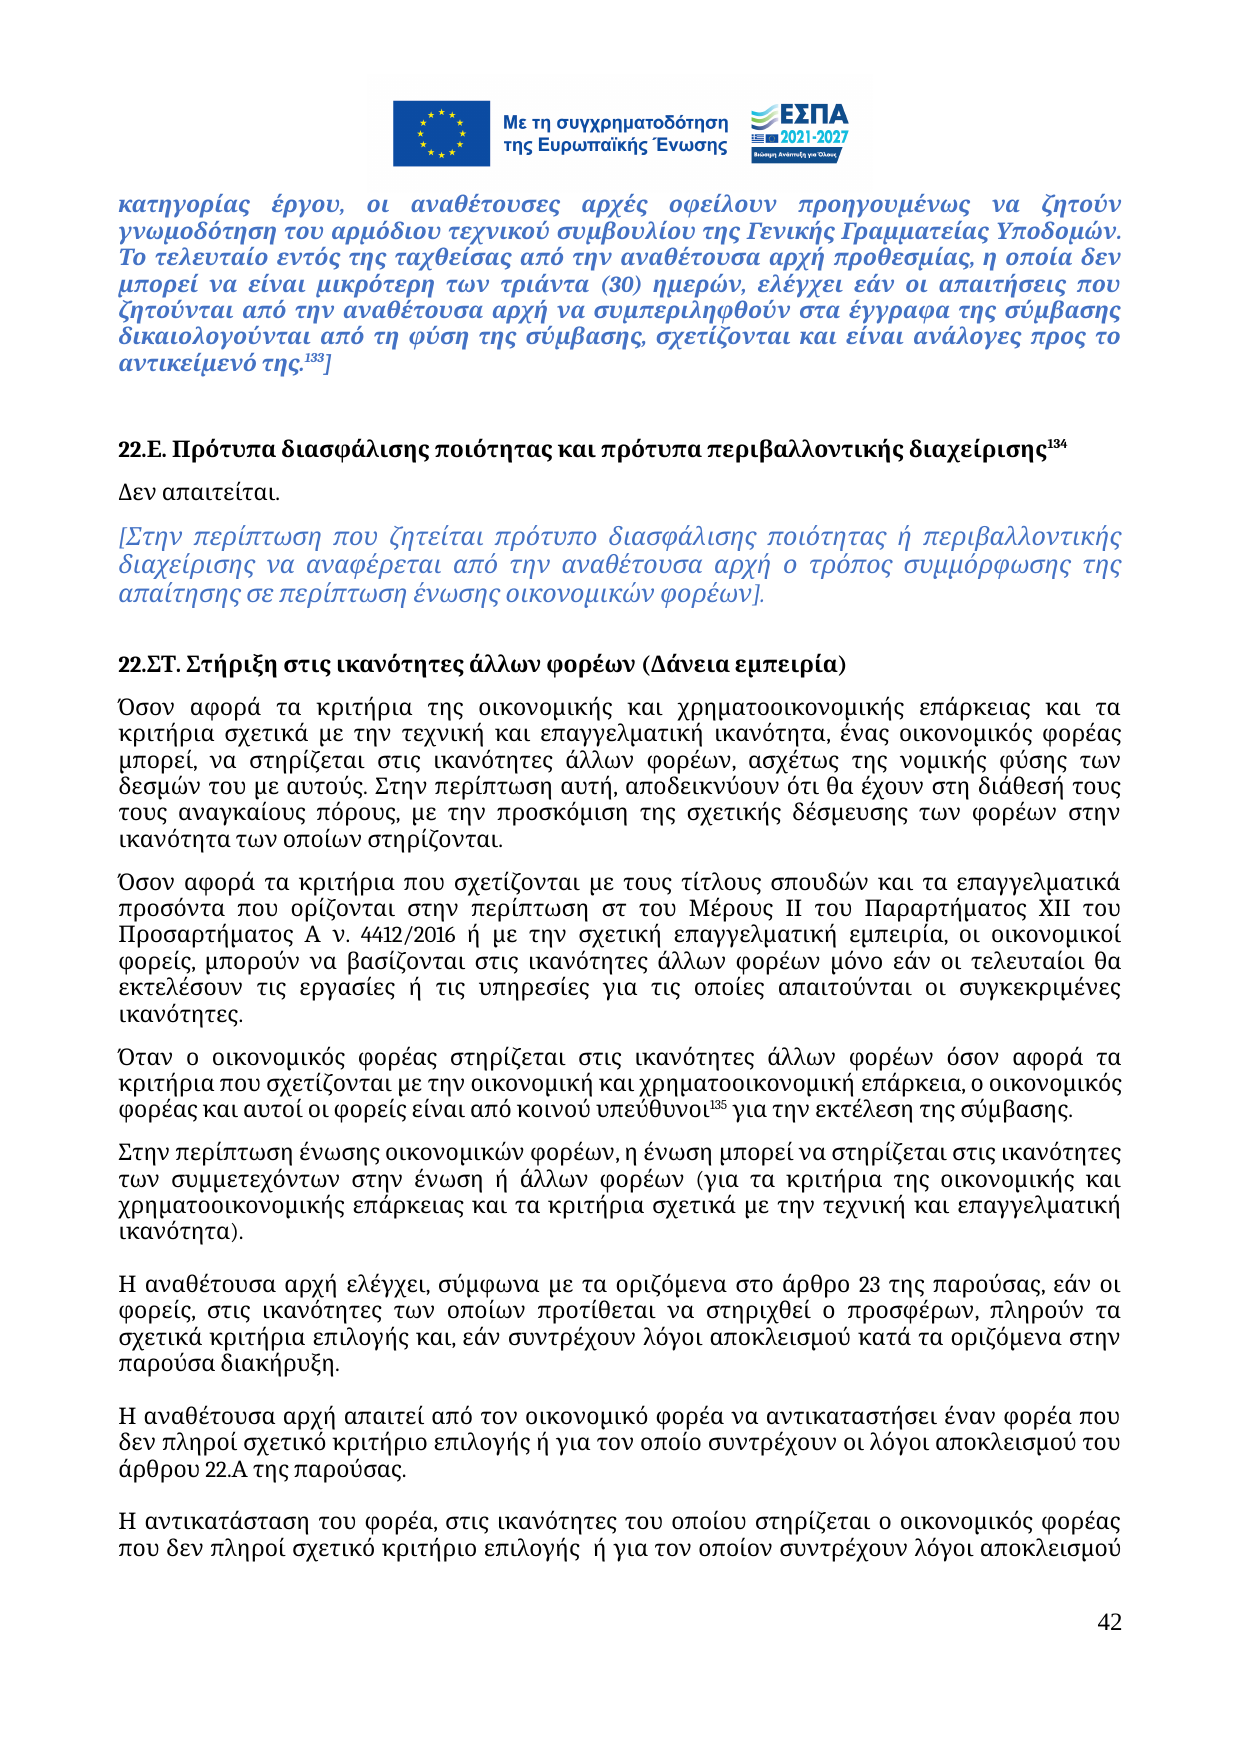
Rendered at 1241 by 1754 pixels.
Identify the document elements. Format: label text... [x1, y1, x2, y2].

text Η αναθέτουσα αρχή ελέγχει, σύμφωνα με τα οριζόμενα στο άρθρο 23 της παρούσας, εάν οι φορείς, στις ικανότητες των οποίων προτίθεται να στηριχθεί ο προσφέρων, πληρούν τα σχετικά κριτήρια επιλογής και, εάν συντρέχουν λόγοι αποκλεισμού κατά τα οριζόμενα στην παρούσα διακήρυξη. [118, 1272, 1122, 1377]
text Δεν απαιτείται. [118, 479, 1122, 506]
text 22.Ε. Πρότυπα διασφάλισης ποιότητας και πρότυπα περιβαλλοντικής διαχείρισης [118, 436, 1122, 463]
text Όταν ο οικονομικός φορέας στηρίζεται στις ικανότητες άλλων φορέων όσον αφορά τα κριτήρια που σχετίζονται με την οικονομική και χρηματοοικονομική επάρκεια, ο οικονομικός φορέας και αυτοί οι φορείς είναι από κοινού υπεύθυνοι για την εκτέλεση της σύμβασης. [118, 1044, 1122, 1123]
text Στην περίπτωση ένωσης οικονομικών φορέων, η ένωση μπορεί να στηρίζεται στις ικανότητες των συμμετεχόντων στην ένωση ή άλλων φορέων (για τα κριτήρια της οικονομικής και χρηματοοικονομικής επάρκειας και τα κριτήρια σχετικά με την τεχνική και επαγγελματική ικανότητα). [118, 1140, 1122, 1246]
picture [367, 74, 873, 192]
text Όσον αφορά τα κριτήρια της οικονομικής και χρηματοοικονομικής επάρκειας και τα κριτήρια σχετικά με την τεχνική και επαγγελματική ικανότητα, ένας οικονομικός φορέας μπορεί, να στηρίζεται στις ικανότητες άλλων φορέων, ασχέτως της νομικής φύσης των δεσμών του με αυτούς. Στην περίπτωση αυτή, αποδεικνύουν ότι θα έχουν στη διάθεσή τους τους αναγκαίους πόρους, με την προσκόμιση της σχετικής δέσμευσης των φορέων στην ικανότητα των οποίων στηρίζονται. [118, 695, 1122, 853]
text [Στην περίπτωση που ζητείται πρότυπο διασφάλισης ποιότητας ή περιβαλλοντικής διαχείρισης να αναφέρεται από την αναθέτουσα αρχή ο τρόπος συμμόρφωσης της απαίτησης σε περίπτωση ένωσης οικονομικών φορέων]. [118, 522, 1122, 609]
text Η αναθέτουσα αρχή απαιτεί από τον οικονομικό φορέα να αντικαταστήσει έναν φορέα που δεν πληροί σχετικό κριτήριο επιλογής ή για τον οποίο συντρέχουν οι λόγοι αποκλεισμού του άρθρου 22.Α της παρούσας. [118, 1404, 1122, 1483]
text 22.ΣΤ. Στήριξη στις ικανότητες άλλων φορέων (Δάνεια εμπειρία) [118, 625, 1122, 678]
text Όσον αφορά τα κριτήρια που σχετίζονται με τους τίτλους σπουδών και τα επαγγελματικά προσόντα που ορίζονται στην περίπτωση στ του Μέρους ΙΙ του Παραρτήματος ΧΙΙ του Προσαρτήματος Α ν. 4412/2016 ή με την σχετική επαγγελματική εμπειρία, οι οικονομικοί φορείς, μπορούν να βασίζονται στις ικανότητες άλλων φορέων μόνο εάν οι τελευταίοι θα εκτελέσουν τις εργασίες ή τις υπηρεσίες για τις οποίες απαιτούνται οι συγκεκριμένες ικανότητες. [118, 869, 1122, 1028]
